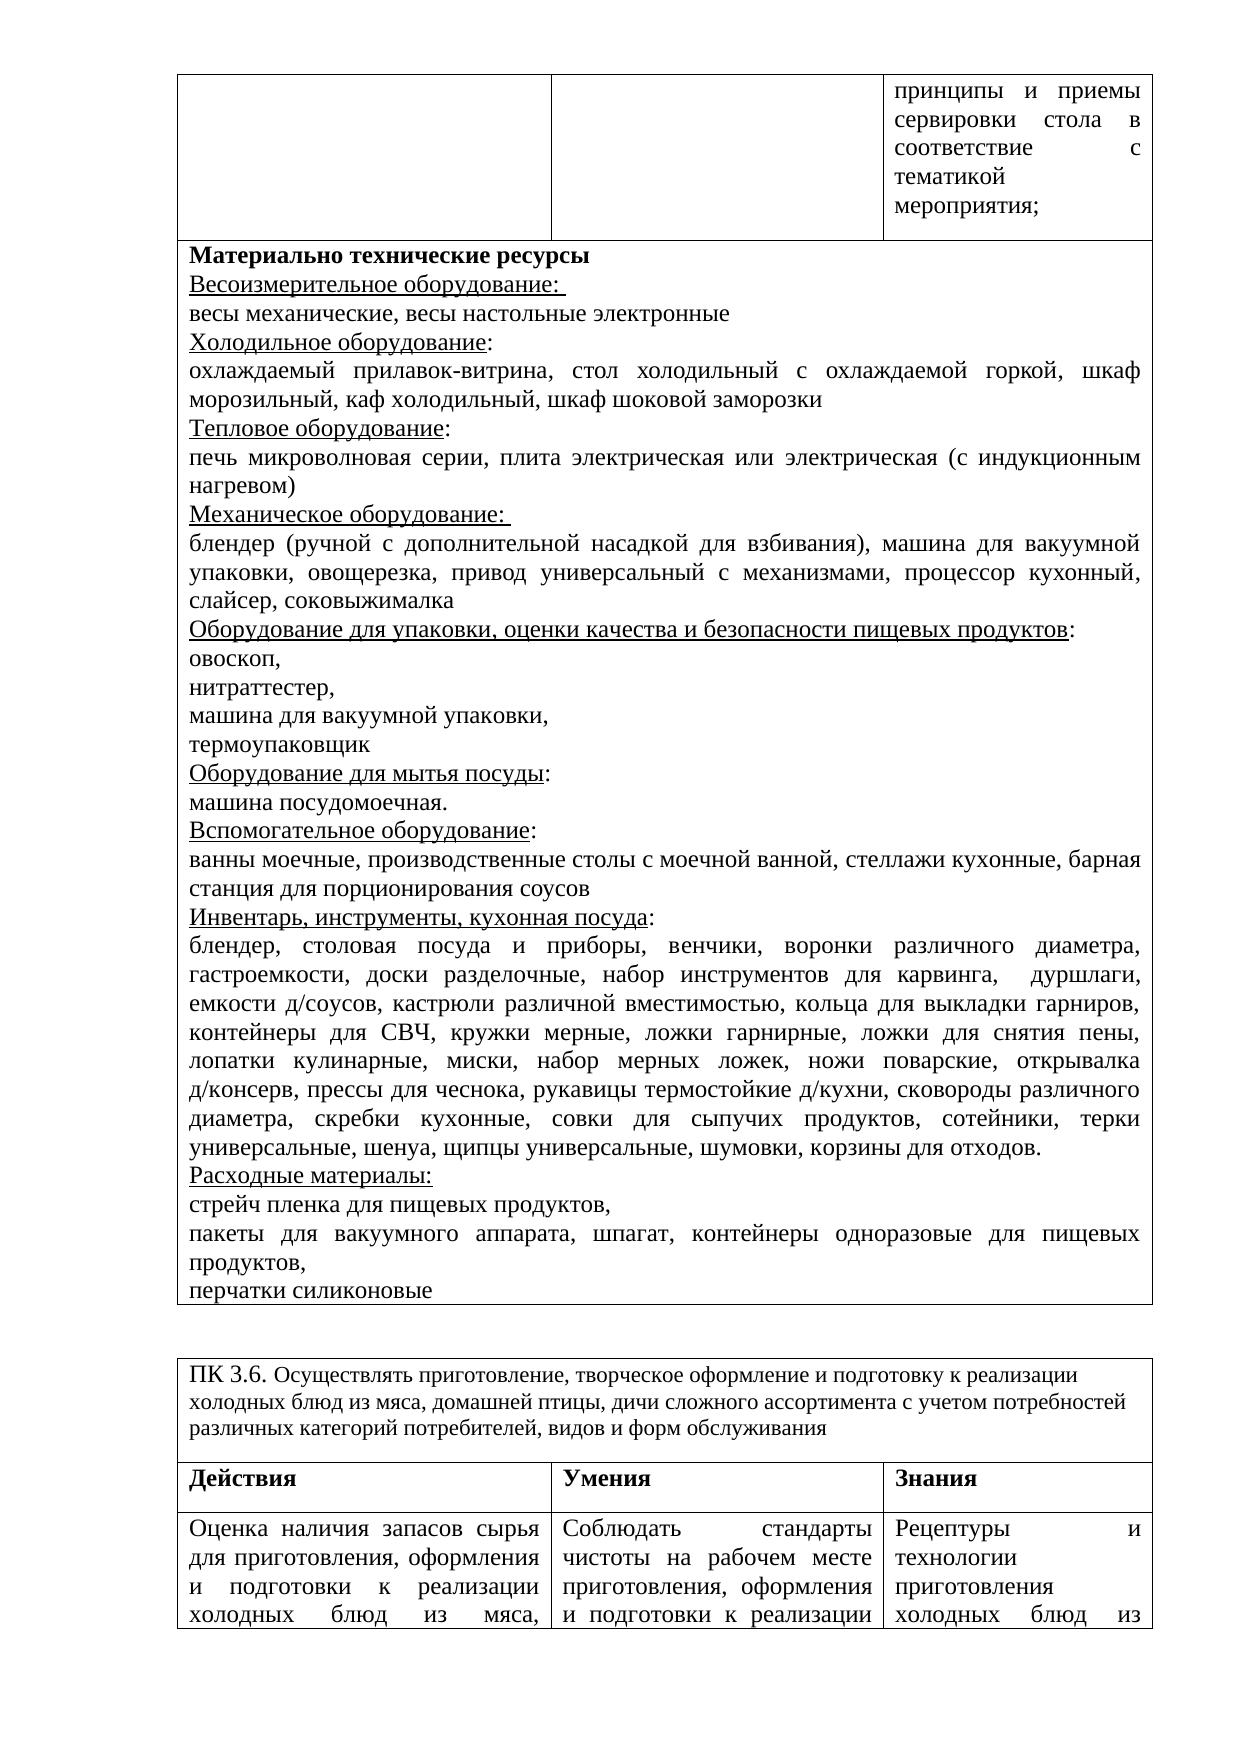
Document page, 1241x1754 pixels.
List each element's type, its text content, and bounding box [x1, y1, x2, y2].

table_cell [178, 1513, 551, 1628]
table_cell Знания [884, 1463, 1152, 1512]
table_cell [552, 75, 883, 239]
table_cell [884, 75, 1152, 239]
table_header ПК 3.6. Осуществлять приготовление, творческое оформление и подготовку к реализации холодных блюд из мяса, домашней птицы, дичи сложного ассортимента с учетом потребностей различных категорий потребителей, видов и форм обслуживания [178, 1359, 1152, 1462]
table_cell Материально технические ресурсы Весоизмерительное оборудование: весы механические, весы настольные электронные Холодильное оборудование: охлаждаемый прилавок-витрина, стол холодильный с охлаждаемой горкой, шкаф морозильный, каф холодильный, шкаф шоковой заморозки Тепловое оборудование: печь микроволновая серии, плита электрическая или электрическая (с индукционным нагревом) Механическое оборудование: блендер (ручной с дополнительной насадкой для взбивания), машина для вакуумной упаковки, овощерезка, привод универсальный с механизмами, процессор кухонный, слайсер, соковыжималка Оборудование для упаковки, оценки качества и безопасности пищевых продуктов: овоскоп, нитраттестер, машина для вакуумной упаковки, термоупаковщик Оборудование для мытья посуды: машина посудомоечная. Вспомогательное оборудование: ванны моечные, производственные столы с моечной ванной, стеллажи кухонные, барная станция для порционирования соусов Инвентарь, инструменты, кухонная посуда: блендер, столовая посуда и приборы, венчики, воронки различного диаметра, гастроемкости, доски разделочные, набор инструментов для карвинга, дуршлаги, емкости д/соусов, кастрюли различной вместимостью, кольца для выкладки гарниров, контейнеры для СВЧ, кружки мерные, ложки гарнирные, ложки для снятия пены, лопатки кулинарные, миски, набор мерных ложек, ножи поварские, открывалка д/консерв, прессы для чеснока, рукавицы термостойкие д/кухни, сковороды различного диаметра, скребки кухонные, совки для сыпучих продуктов, сотейники, терки универсальные, шенуа, щипцы универсальные, шумовки, корзины для отходов. Расходные материалы: стрейч пленка для пищевых продуктов, пакеты для вакуумного аппарата, шпагат, контейнеры одноразовые для пищевых продуктов, перчатки силиконовые [178, 241, 1152, 1304]
table_cell Умения [552, 1463, 883, 1512]
table_cell Действия [178, 1463, 551, 1512]
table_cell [178, 75, 551, 239]
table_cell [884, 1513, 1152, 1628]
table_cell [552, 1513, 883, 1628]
